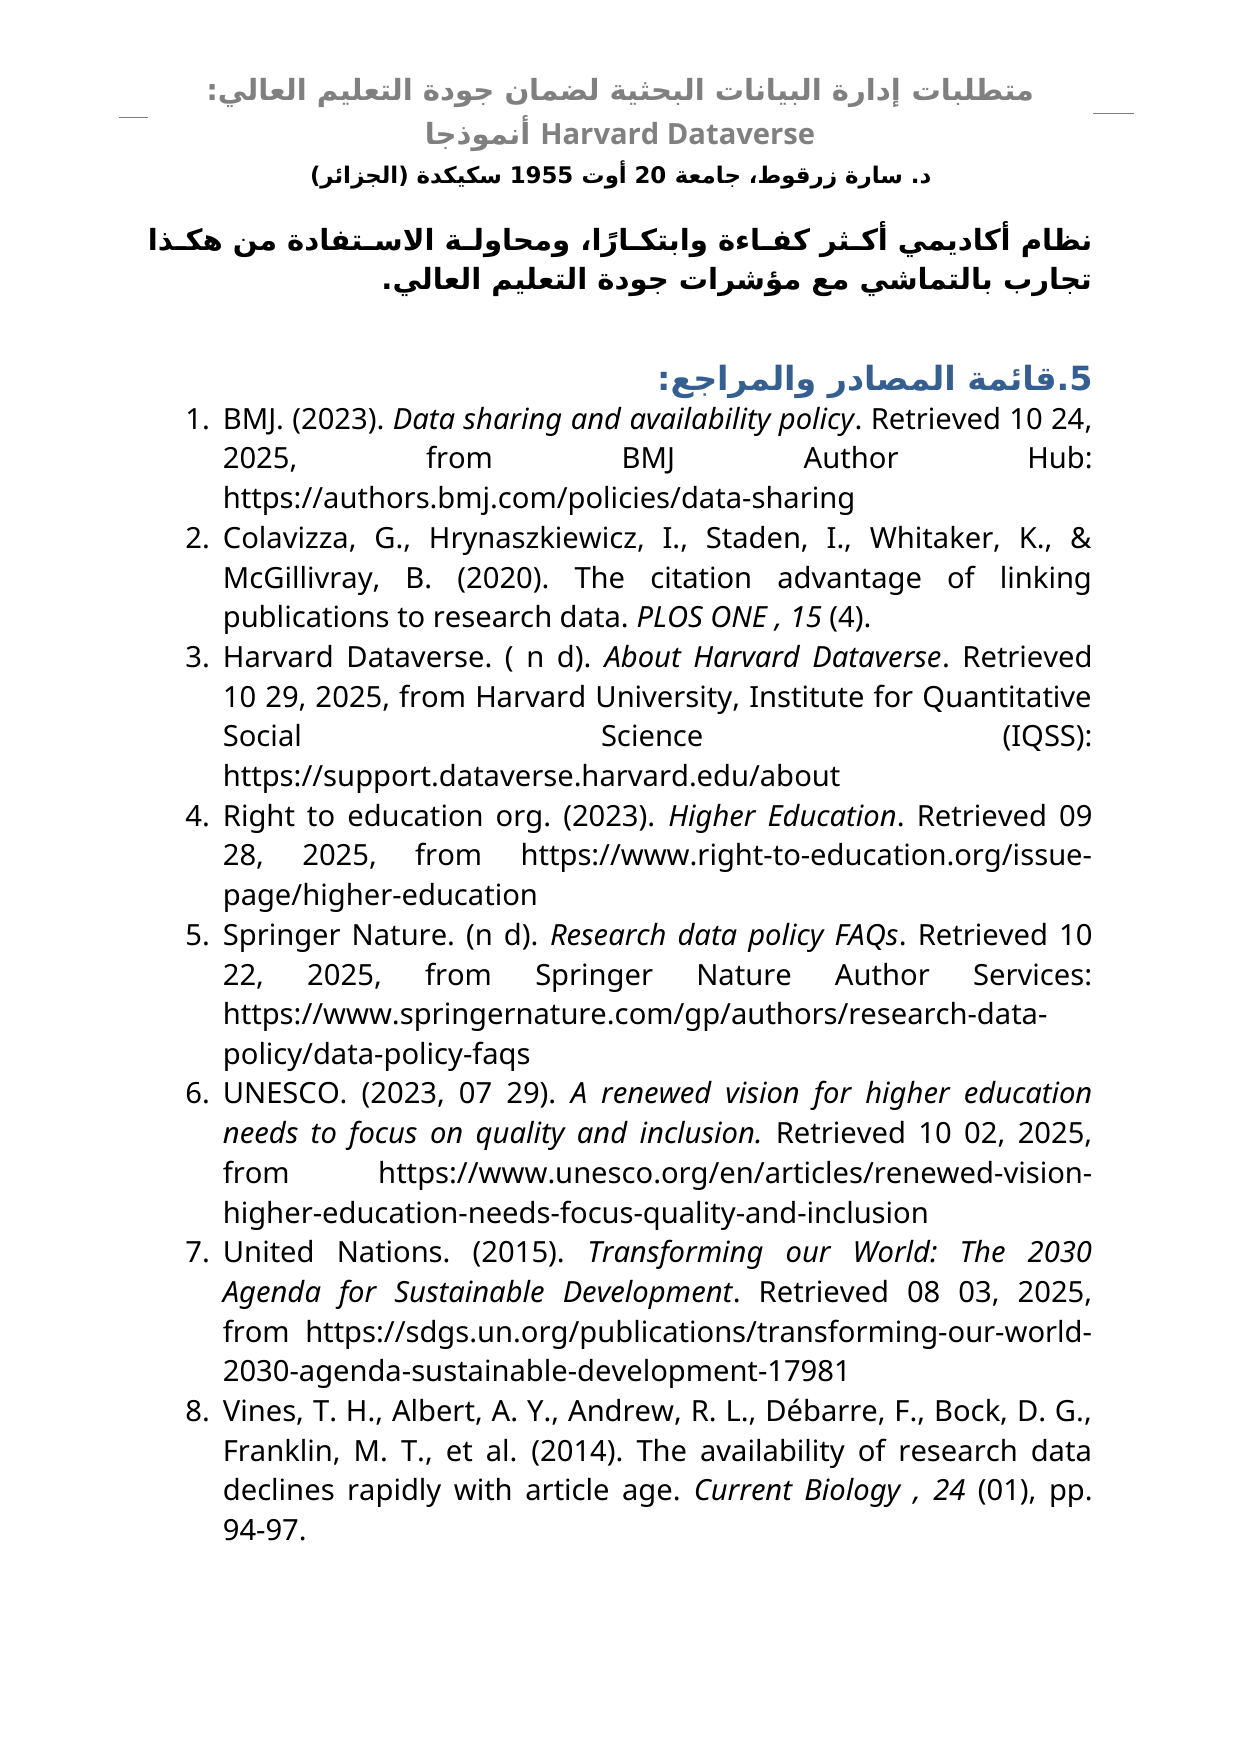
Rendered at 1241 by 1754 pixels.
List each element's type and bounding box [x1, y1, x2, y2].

text [148, 223, 1093, 296]
